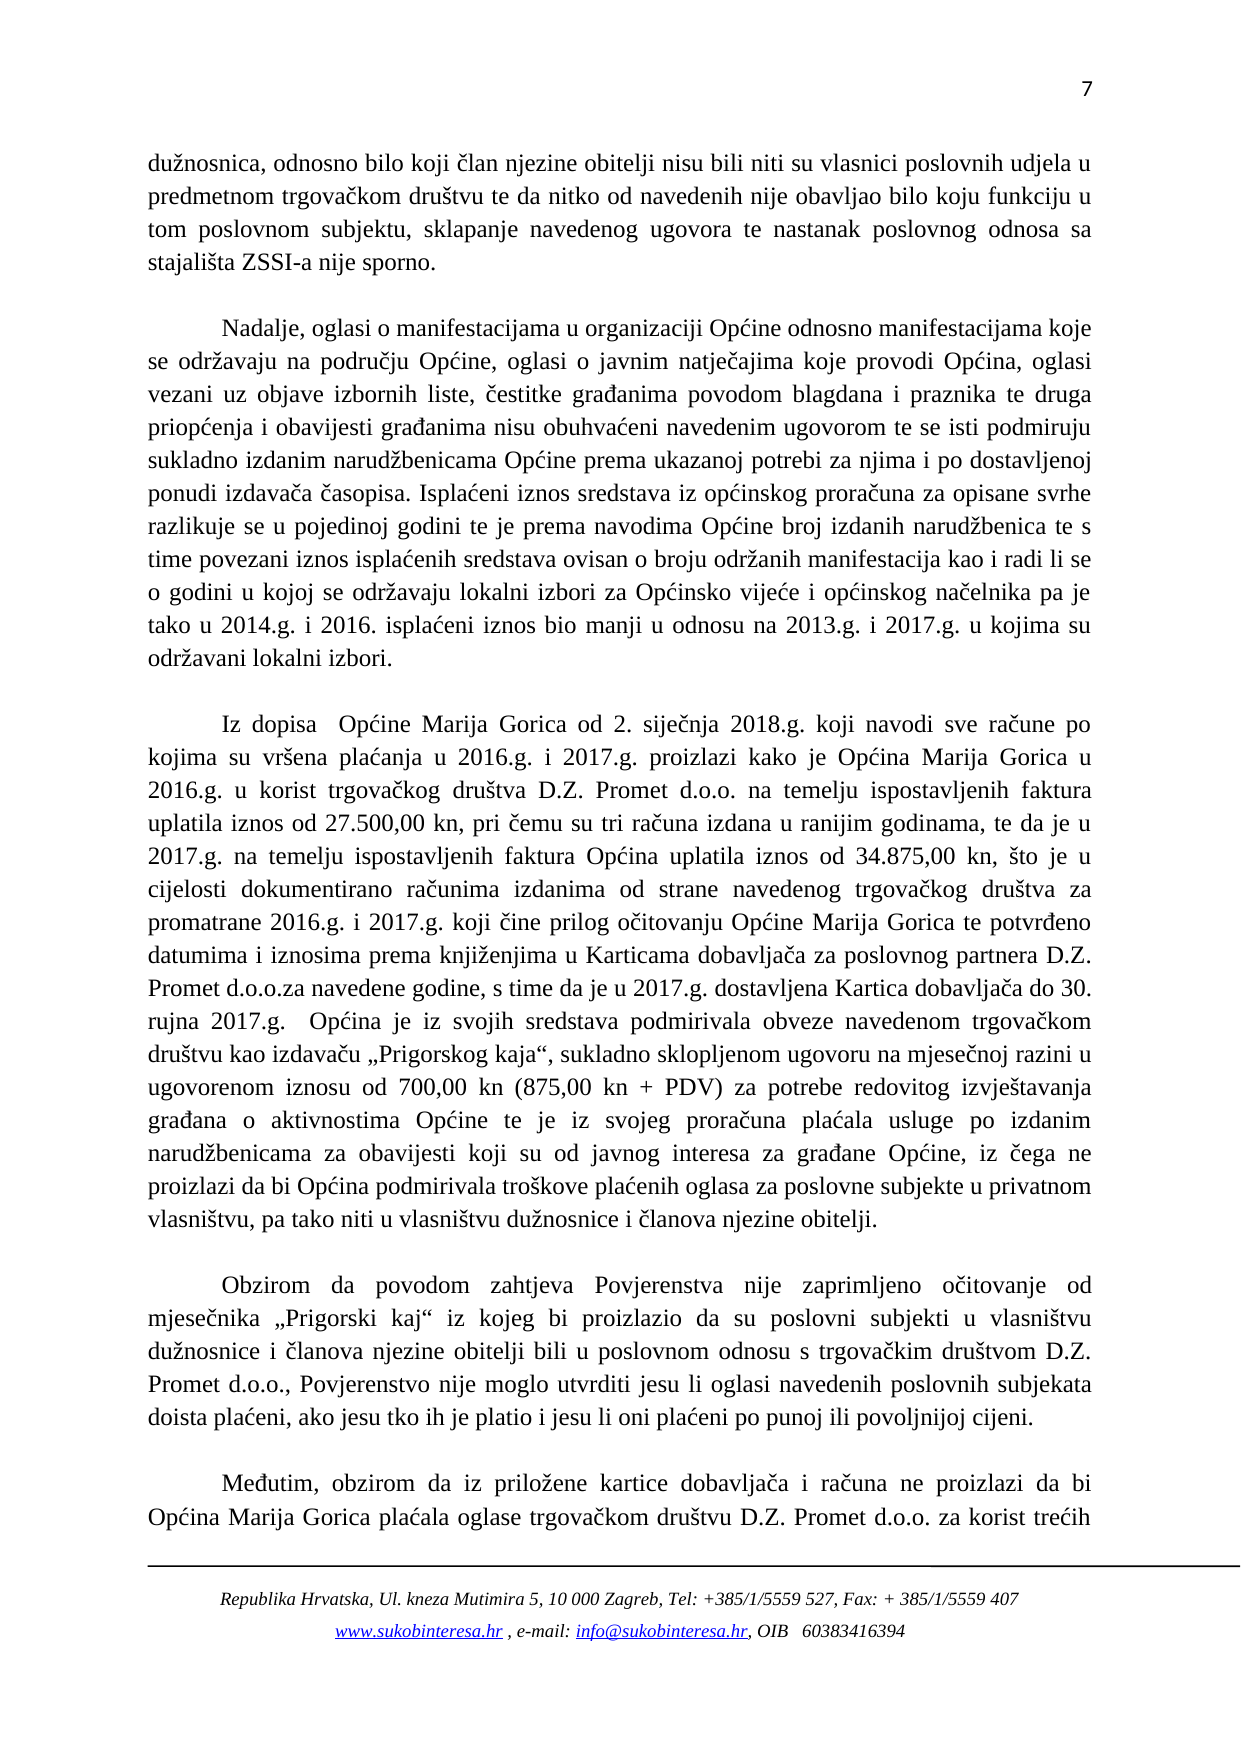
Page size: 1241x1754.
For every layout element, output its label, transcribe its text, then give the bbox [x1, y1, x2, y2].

text Iz dopisa Općine Marija Gorica od 2. siječnja 2018.g. koji navodi sve račune po kojima su vršena plaćanja u 2016.g. i 2017.g. proizlazi kako je Općina Marija Gorica u 2016.g. u korist trgovačkog društva D.Z. Promet d.o.o. na temelju ispostavljenih faktura uplatila iznos od 27.500,00 kn, pri čemu su tri računa izdana u ranijim godinama, te da je u 2017.g. na temelju ispostavljenih faktura Općina uplatila iznos od 34.875,00 kn, što je u cijelosti dokumentirano računima izdanima od strane navedenog trgovačkog društva za promatrane 2016.g. i 2017.g. koji čine prilog očitovanju Općine Marija Gorica te potvrđeno datumima i iznosima prema knjiženjima u Karticama dobavljača za poslovnog partnera D.Z. Promet d.o.o.za navedene godine, s time da je u 2017.g. dostavljena Kartica dobavljača do 30. rujna 2017.g. Općina je iz svojih sredstava podmirivala obveze navedenom trgovačkom društvu kao izdavaču „Prigorskog kaja“, sukladno sklopljenom ugovoru na mjesečnoj razini u ugovorenom iznosu od 700,00 kn (875,00 kn + PDV) za potrebe redovitog izvještavanja građana o aktivnostima Općine te je iz svojeg proračuna plaćala usluge po izdanim narudžbenicama za obavijesti koji su od javnog interesa za građane Općine, iz čega ne proizlazi da bi Općina podmirivala troškove plaćenih oglasa za poslovne subjekte u privatnom vlasništvu, pa tako niti u vlasništvu dužnosnice i članova njezine obitelji. [148, 709, 1092, 1233]
text Obzirom da povodom zahtjeva Povjerenstva nije zaprimljeno očitovanje od mjesečnika „Prigorski kaj“ iz kojeg bi proizlazio da su poslovni subjekti u vlasništvu dužnosnice i članova njezine obitelji bili u poslovnom odnosu s trgovačkim društvom D.Z. Promet d.o.o., Povjerenstvo nije moglo utvrditi jesu li oglasi navedenih poslovnih subjekata doista plaćeni, ako jesu tko ih je platio i jesu li oni plaćeni po punoj ili povoljnijoj cijeni. [148, 1270, 1092, 1431]
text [148, 1468, 1092, 1530]
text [148, 148, 1092, 276]
text Nadalje, oglasi o manifestacijama u organizaciji Općine odnosno manifestacijama koje se održavaju na području Općine, oglasi o javnim natječajima koje provodi Općina, oglasi vezani uz objave izbornih liste, čestitke građanima povodom blagdana i praznika te druga priopćenja i obavijesti građanima nisu obuhvaćeni navedenim ugovorom te se isti podmiruju sukladno izdanim narudžbenicama Općine prema ukazanoj potrebi za njima i po dostavljenoj ponudi izdavača časopisa. Isplaćeni iznos sredstava iz općinskog proračuna za opisane svrhe razlikuje se u pojedinoj godini te je prema navodima Općine broj izdanih narudžbenica te s time povezani iznos isplaćenih sredstava ovisan o broju održanih manifestacija kao i radi li se o godini u kojoj se održavaju lokalni izbori za Općinsko vijeće i općinskog načelnika pa je tako u 2014.g. i 2016. isplaćeni iznos bio manji u odnosu na 2013.g. i 2017.g. u kojima su održavani lokalni izbori. [148, 313, 1092, 672]
